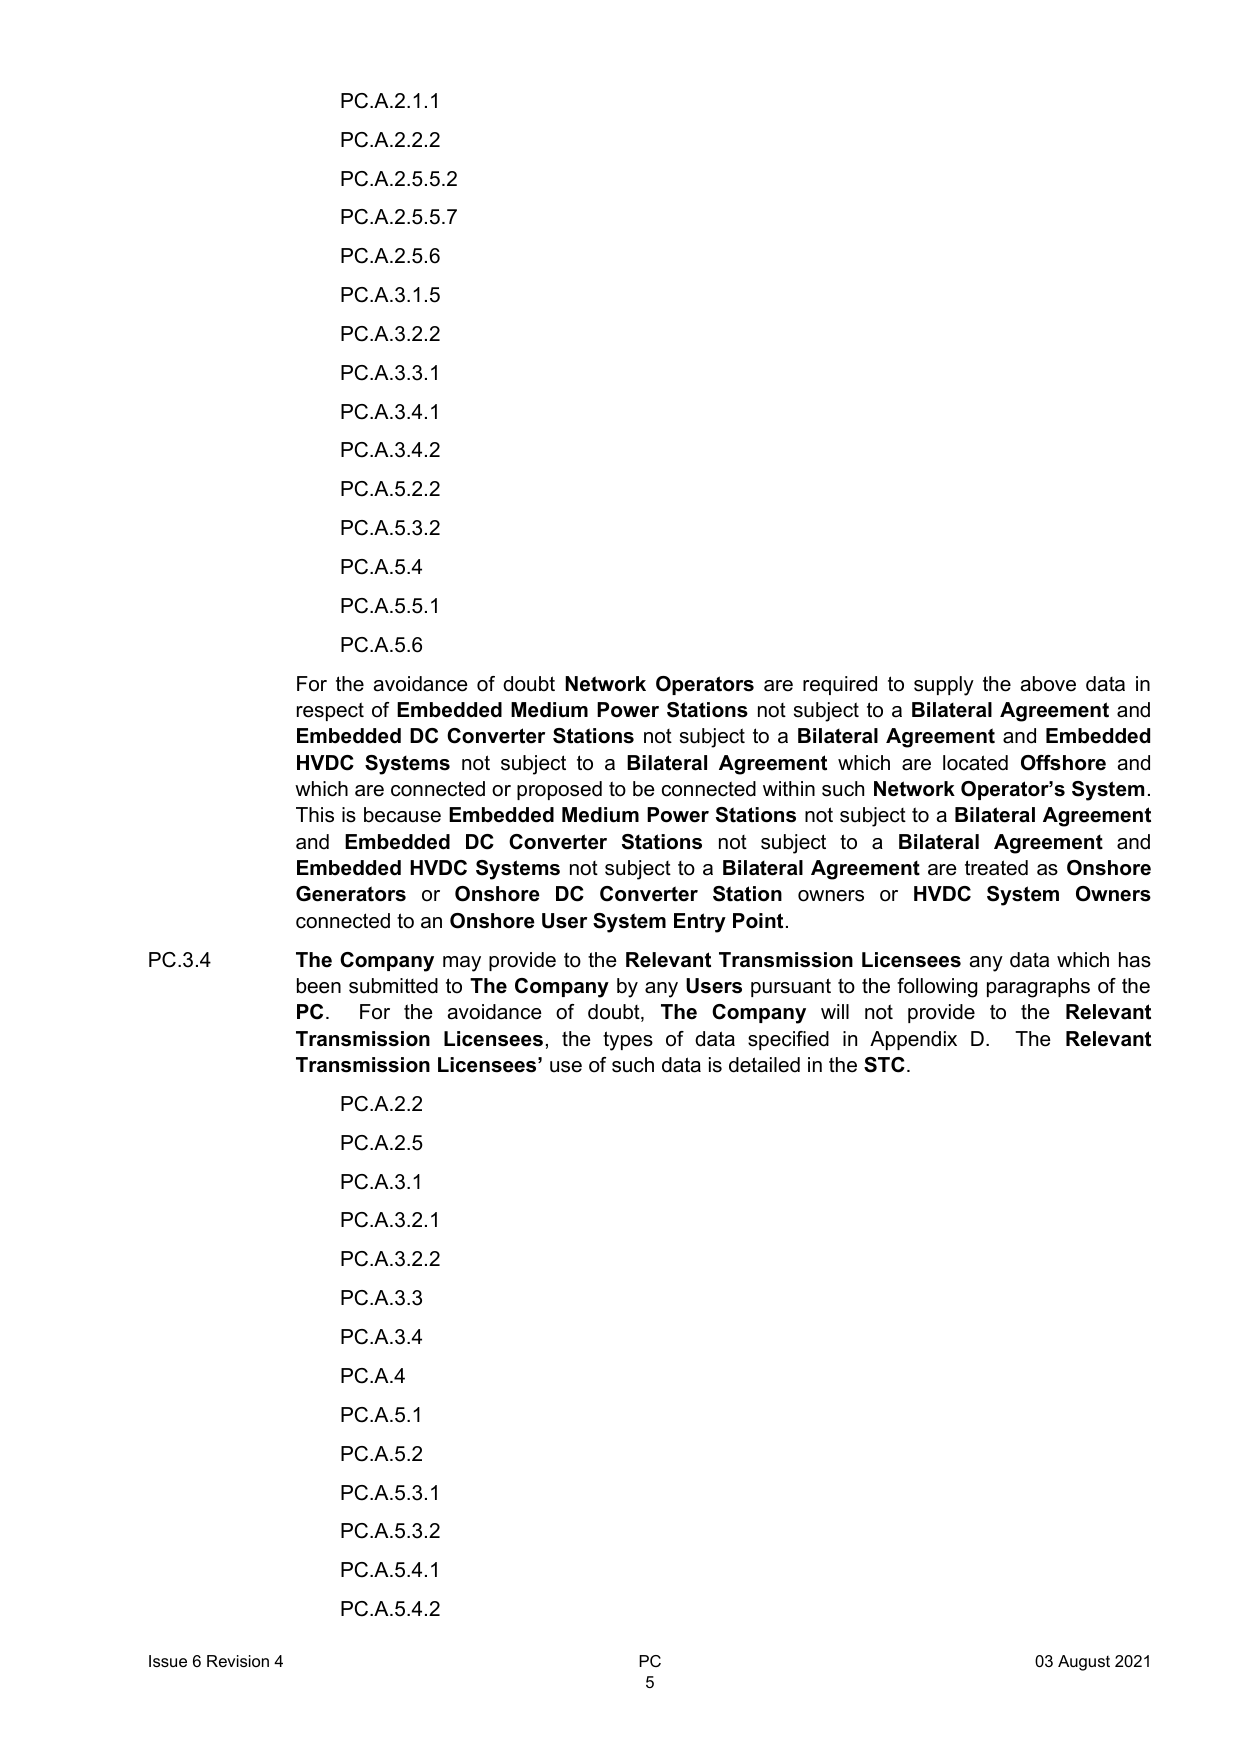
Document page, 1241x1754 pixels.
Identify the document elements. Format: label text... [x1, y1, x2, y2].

text PC.A.3.2.2 [295, 322, 1152, 346]
text PC.A.2.5.5.7 [295, 205, 1152, 229]
text PC.A.5.3.2 [295, 516, 1152, 540]
text PC.A.3.2.1 [295, 1208, 1152, 1232]
text PC.A.5.2.2 [295, 477, 1152, 501]
text PC.A.5.3.2 [295, 1519, 1152, 1543]
text PC.A.3.2.2 [295, 1247, 1152, 1271]
text PC.A.2.2.2 [295, 127, 1152, 151]
text PC.A.3.3 [295, 1286, 1152, 1310]
text PC.A.3.3.1 [295, 361, 1152, 384]
text PC.A.5.2 [295, 1441, 1152, 1465]
text PC.A.4 [295, 1364, 1152, 1388]
text PC.A.5.4 [295, 555, 1152, 579]
text PC.A.3.4.1 [295, 399, 1152, 423]
text For the avoidance of doubt Network Operators are required to supply the above data in respect of Embedded Medium Power Stations not subject to a Bilateral Agreement and Embedded DC Converter Stations not subject to a Bilateral Agreement and Embedded HVDC Systems not subject to a Bilateral Agreement which are located Offshore and which are connected or proposed to be connected within such Network Operator’s System. This is because Embedded Medium Power Stations not subject to a Bilateral Agreement and Embedded DC Converter Stations not subject to a Bilateral Agreement and Embedded HVDC Systems not subject to a Bilateral Agreement are treated as Onshore Generators or Onshore DC Converter Station owners or HVDC System Owners connected to an Onshore User System Entry Point. [148, 671, 1152, 933]
text PC.A.5.1 [295, 1403, 1152, 1427]
text PC.A.3.1 [295, 1169, 1152, 1193]
text PC.A.5.4.1 [295, 1558, 1152, 1582]
text PC.A.5.4.2 [295, 1597, 1152, 1621]
text PC.A.2.5.5.2 [295, 166, 1152, 190]
text PC.A.3.4 [295, 1325, 1152, 1349]
text PC.A.5.3.1 [295, 1480, 1152, 1504]
text PC.A.3.1.5 [295, 283, 1152, 307]
text PC.A.5.5.1 [295, 594, 1152, 618]
text PC.A.2.2 [295, 1092, 1152, 1116]
text PC.A.2.5.6 [295, 244, 1152, 268]
text PC.3.4 The Company may provide to the Relevant Transmission Licensees any data which has been submitted to The Company by any Users pursuant to the following paragraphs of the PC. For the avoidance of doubt, The Company will not provide to the Relevant Transmission Licensees, the types of data specified in Appendix D. The Relevant Transmission Licensees’ use of such data is detailed in the STC. [148, 947, 1152, 1077]
text PC.A.2.1.1 [295, 89, 1152, 113]
text PC.A.2.5 [295, 1131, 1152, 1154]
text PC.A.5.6 [295, 633, 1152, 657]
text PC.A.3.4.2 [295, 438, 1152, 462]
